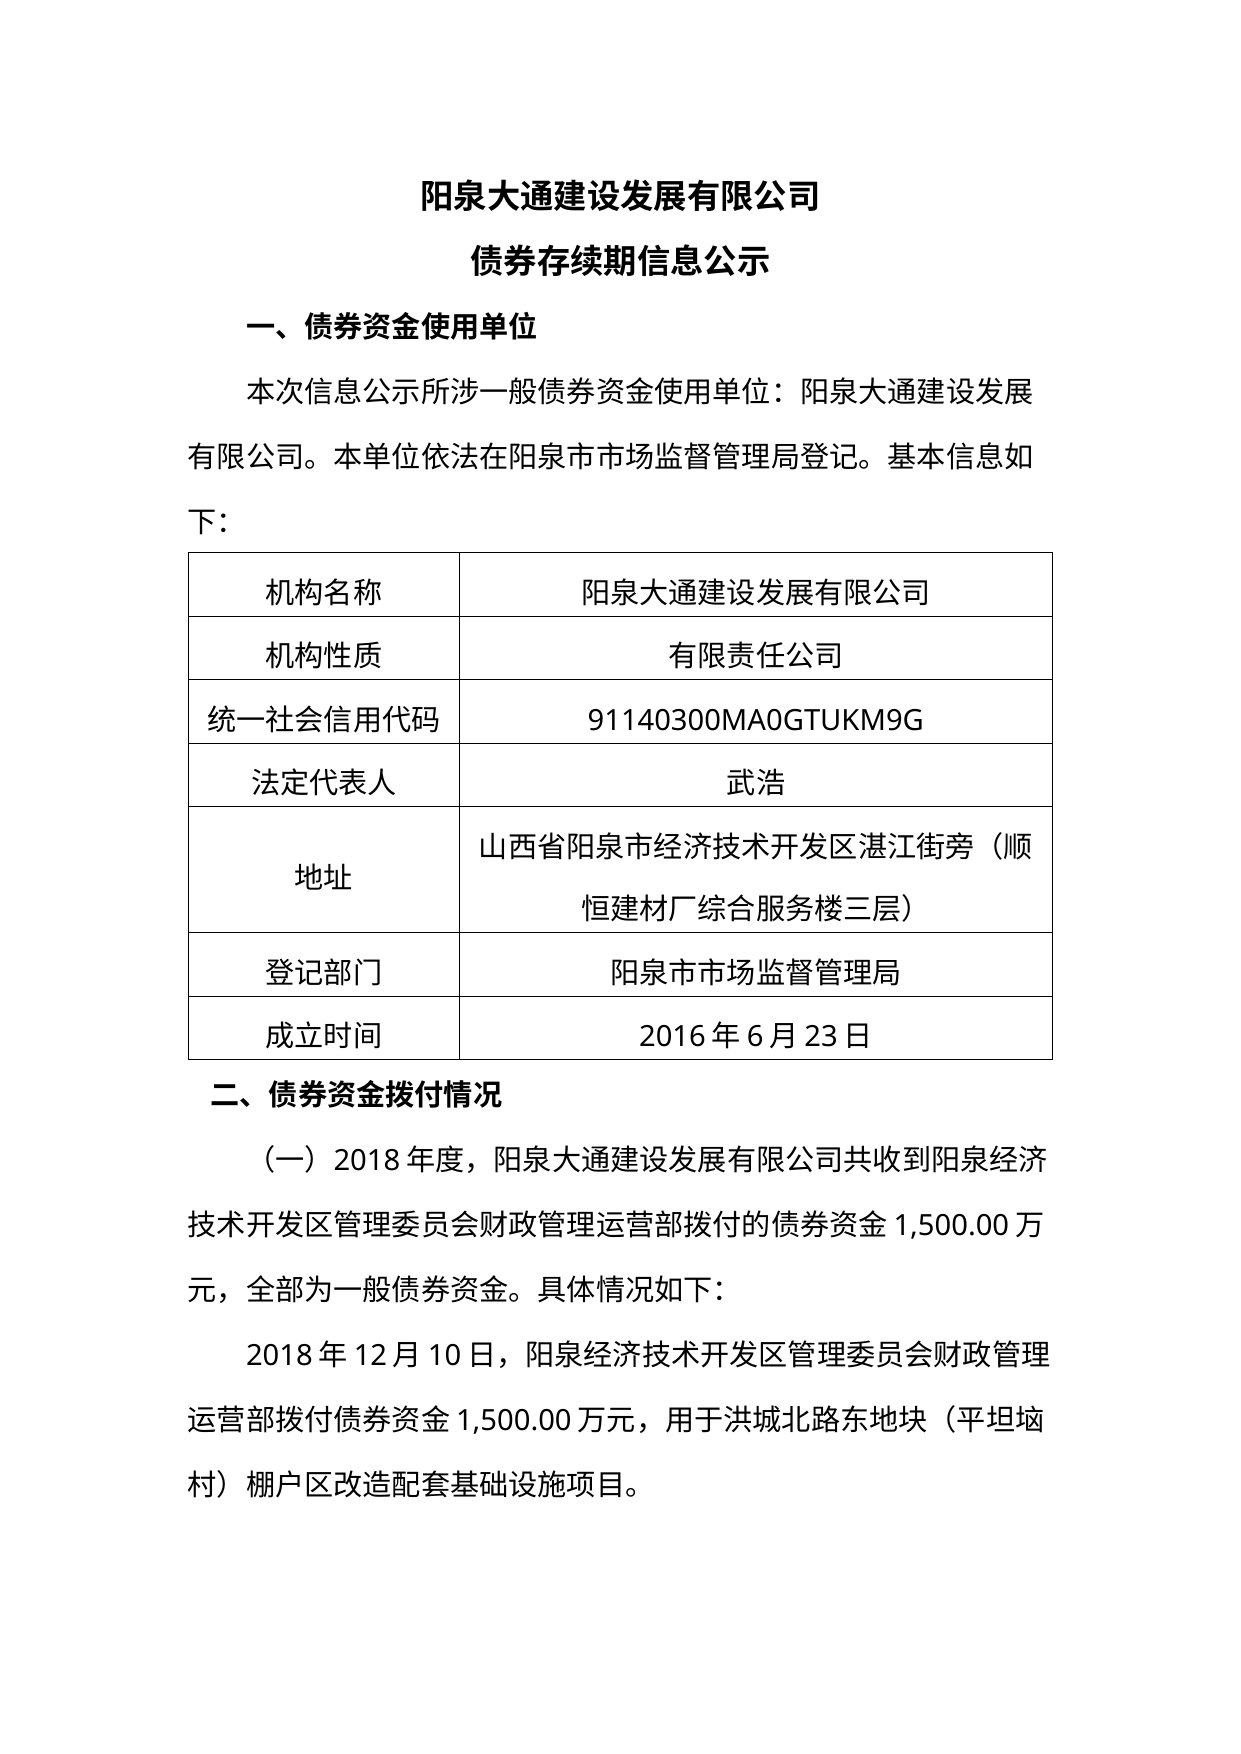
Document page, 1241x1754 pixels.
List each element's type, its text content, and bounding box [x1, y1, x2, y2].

table_cell 2016年6月23日 [460, 997, 1052, 1059]
text 一、债券资金使用单位 [187, 292, 1053, 357]
table_cell 机构性质 [189, 617, 459, 679]
table_cell 登记部门 [189, 933, 459, 996]
table_header 阳泉大通建设发展有限公司 [460, 553, 1052, 616]
text 二、债券资金拨付情况 [187, 1060, 1053, 1125]
text 债券存续期信息公示 [187, 227, 1053, 292]
table_cell 91140300MA0GTUKM9G [460, 680, 1052, 743]
text （一）2018年度，阳泉大通建设发展有限公司共收到阳泉经济技术开发区管理委员会财政管理运营部拨付的债券资金1,500.00万元，全部为一般债券资金。具体情况如下： [187, 1125, 1053, 1320]
table_cell 阳泉市市场监督管理局 [460, 933, 1052, 996]
table_header 机构名称 [189, 553, 459, 616]
table_cell 统一社会信用代码 [189, 680, 459, 743]
table_cell 成立时间 [189, 997, 459, 1059]
table_cell 有限责任公司 [460, 617, 1052, 679]
text 2018年12月10日，阳泉经济技术开发区管理委员会财政管理运营部拨付债券资金1,500.00万元，用于洪城北路东地块（平坦垴村）棚户区改造配套基础设施项目。 [187, 1320, 1053, 1515]
text 本次信息公示所涉一般债券资金使用单位：阳泉大通建设发展有限公司。本单位依法在阳泉市市场监督管理局登记。基本信息如下： [187, 357, 1053, 552]
text 阳泉大通建设发展有限公司 [187, 162, 1053, 227]
table_cell 武浩 [460, 744, 1052, 806]
table_cell 法定代表人 [189, 744, 459, 806]
table_cell 山西省阳泉市经济技术开发区湛江街旁（顺恒建材厂综合服务楼三层） [460, 807, 1052, 932]
table_cell 地址 [189, 807, 459, 932]
